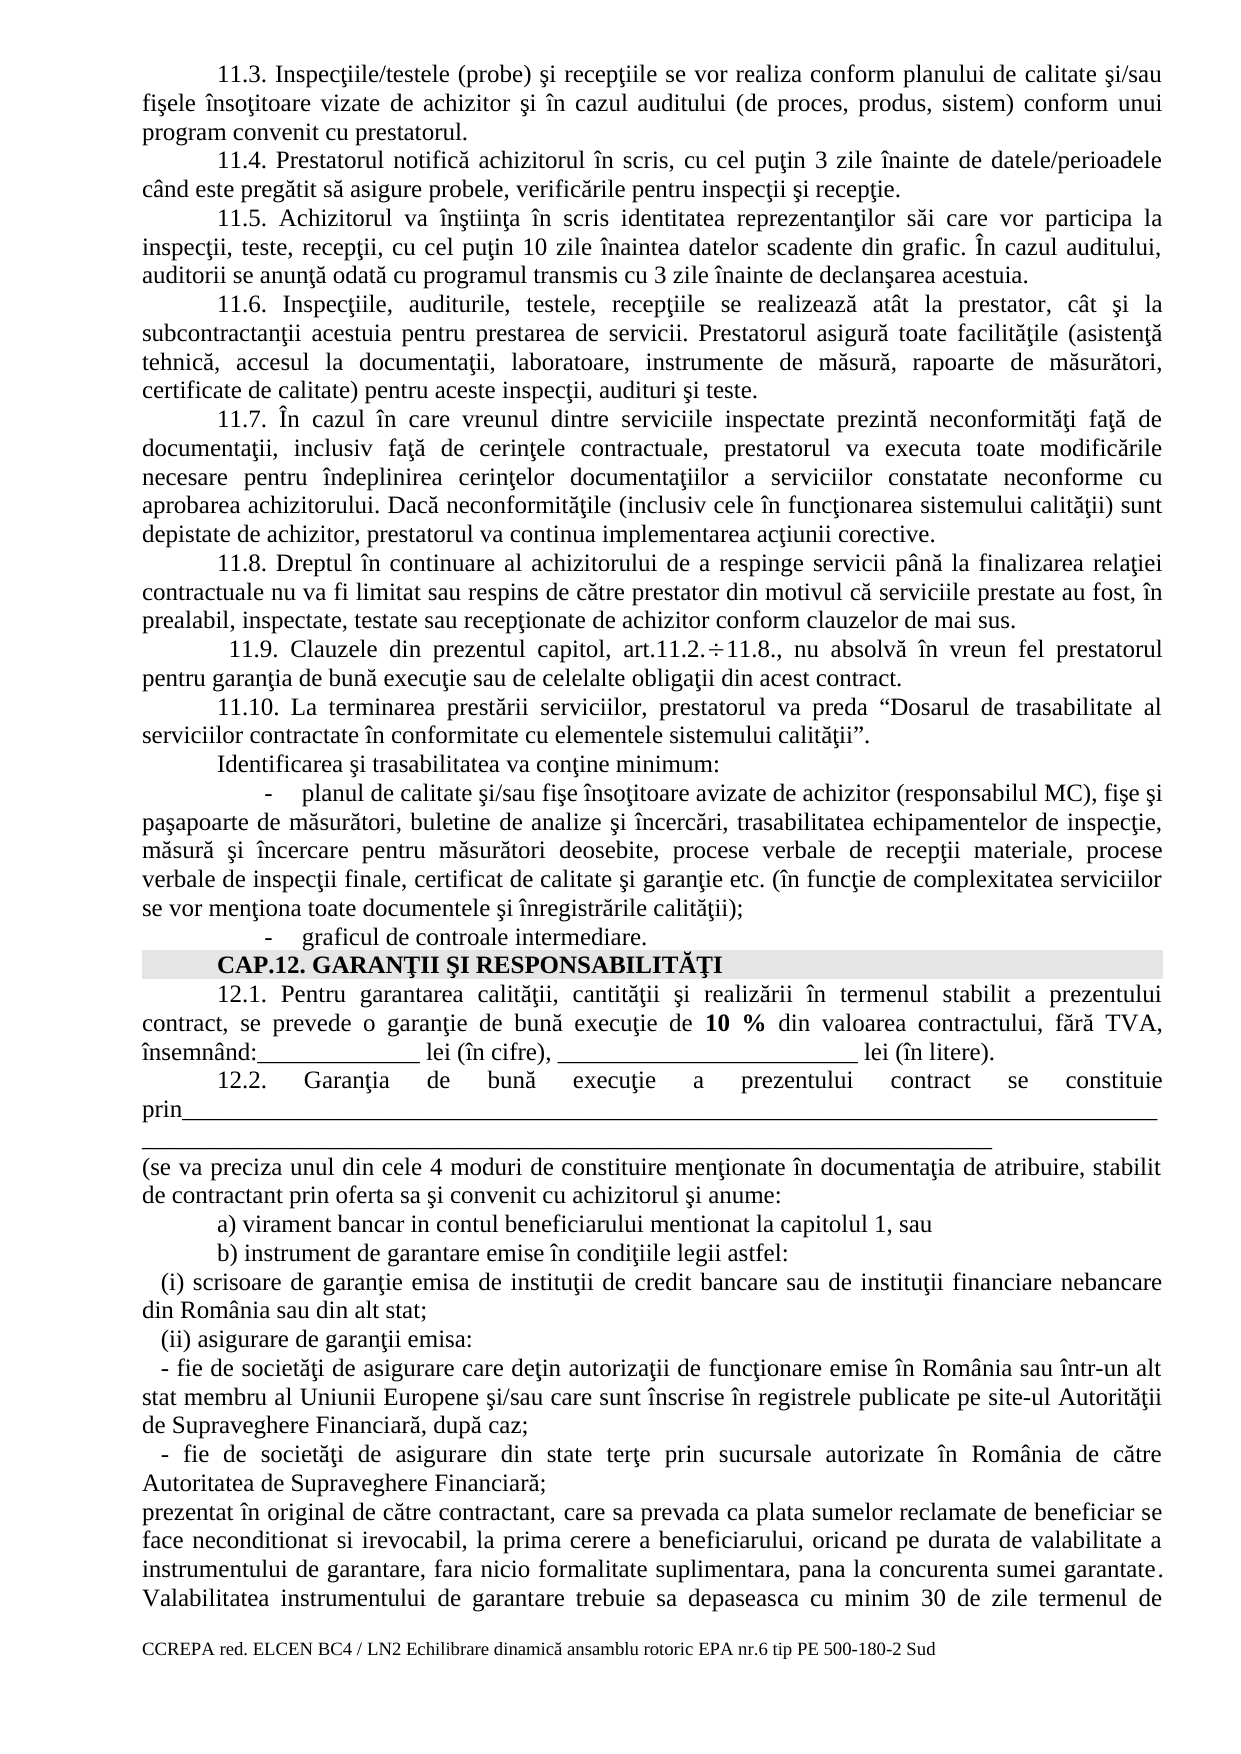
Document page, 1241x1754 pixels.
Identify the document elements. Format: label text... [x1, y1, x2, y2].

text 11.10. La terminarea prestării serviciilor, prestatorul va preda “Dosarul de trasabilitate al serviciilor contractate în conformitate cu elementele sistemului calităţii”. [142, 692, 1163, 749]
text (ii) asigurare de garanţii emisa: [142, 1324, 1163, 1353]
text 11.5. Achizitorul va înştiinţa în scris identitatea reprezentanţilor săi care vor participa la inspecţii, teste, recepţii, cu cel puţin 10 zile înaintea datelor scadente din grafic. În cazul auditului, auditorii se anunţă odată cu programul transmis cu 3 zile înainte de declanşarea acestuia. [142, 203, 1163, 289]
text 11.7. În cazul în care vreunul dintre serviciile inspectate prezintă neconformităţi faţă de documentaţii, inclusiv faţă de cerinţele contractuale, prestatorul va executa toate modificările necesare pentru îndeplinirea cerinţelor documentaţiilor a serviciilor constatate neconforme cu aprobarea achizitorului. Dacă neconformităţile (inclusiv cele în funcţionarea sistemului calităţii) sunt depistate de achizitor, prestatorul va continua implementarea acţiunii corective. [142, 404, 1163, 548]
text (se va preciza unul din cele 4 moduri de constituire menţionate în documentaţia de atribuire, stabilit de contractant prin oferta sa şi convenit cu achizitorul şi anume: [142, 1152, 1163, 1209]
text 11.4. Prestatorul notifică achizitorul în scris, cu cel puţin 3 zile înainte de datele/perioadele când este pregătit să asigure probele, verificările pentru inspecţii şi recepţie. [142, 145, 1163, 203]
text - fie de societăţi de asigurare din state terţe prin sucursale autorizate în România de către Autoritatea de Supraveghere Financiară; [142, 1439, 1163, 1497]
text 12.1. Pentru garantarea calităţii, cantităţii şi realizării în termenul stabilit a prezentului contract, se prevede o garanţie de bună execuţie de 10 % din valoarea contractului, fără TVA, însemnând:_____________ lei (în cifre), ________________________ lei (în litere). [142, 979, 1163, 1065]
text b) instrument de garantare emise în condiţiile legii astfel: [142, 1238, 1163, 1267]
text (i) scrisoare de garanţie emisa de instituţii de credit bancare sau de instituţii financiare nebancare din România sau din alt stat; [142, 1267, 1163, 1324]
text a) virament bancar in contul beneficiarului mentionat la capitolul 1, sau [142, 1209, 1163, 1238]
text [142, 1497, 1163, 1612]
list planul de calitate şi/sau fişe însoţitoare avizate de achizitor (responsabilul MC), fişe şi paşapoarte de măsurători, buletine de analize şi încercări, trasabilitatea echipamentelor de inspecţie, măsură şi încercare pentru măsurători deosebite, procese verbale de recepţii materiale, procese verbale de inspecţii finale, certificat de calitate şi garanţie etc. (în funcţie de complexitatea serviciilor se vor menţiona toate documentele şi înregistrările calităţii); [142, 778, 1163, 922]
text 12.2. Garanţia de bună execuţie a prezentului contract se constituie prin__________________________________________________________________________________________________________________________________________________ [142, 1065, 1163, 1152]
text 11.8. Dreptul în continuare al achizitorului de a respinge servicii până la finalizarea relaţiei contractuale nu va fi limitat sau respins de către prestator din motivul că serviciile prestate au fost, în prealabil, inspectate, testate sau recepţionate de achizitor conform clauzelor de mai sus. [142, 548, 1163, 634]
text 11.9. Clauzele din prezentul capitol, art.11.2.11.8., nu absolvă în vreun fel prestatorul pentru garanţia de bună execuţie sau de celelalte obligaţii din acest contract. [142, 634, 1163, 692]
text 11.3. Inspecţiile/testele (probe) şi recepţiile se vor realiza conform planului de calitate şi/sau fişele însoţitoare vizate de achizitor şi în cazul auditului (de proces, produs, sistem) conform unui program convenit cu prestatorul. [142, 59, 1163, 145]
text - fie de societăţi de asigurare care deţin autorizaţii de funcţionare emise în România sau într-un alt stat membru al Uniunii Europene şi/sau care sunt înscrise în registrele publicate pe site-ul Autorităţii de Supraveghere Financiară, după caz; [142, 1353, 1163, 1439]
list graficul de controale intermediare. [264, 922, 1163, 950]
text Identificarea şi trasabilitatea va conţine minimum: [142, 749, 1163, 778]
text 11.6. Inspecţiile, auditurile, testele, recepţiile se realizează atât la prestator, cât şi la subcontractanţii acestuia pentru prestarea de servicii. Prestatorul asigură toate facilităţile (asistenţă tehnică, accesul la documentaţii, laboratoare, instrumente de măsură, rapoarte de măsurători, certificate de calitate) pentru aceste inspecţii, audituri şi teste. [142, 289, 1163, 404]
subtitle CAP.12. GARANŢII ŞI RESPONSABILITĂŢI [142, 950, 1163, 979]
